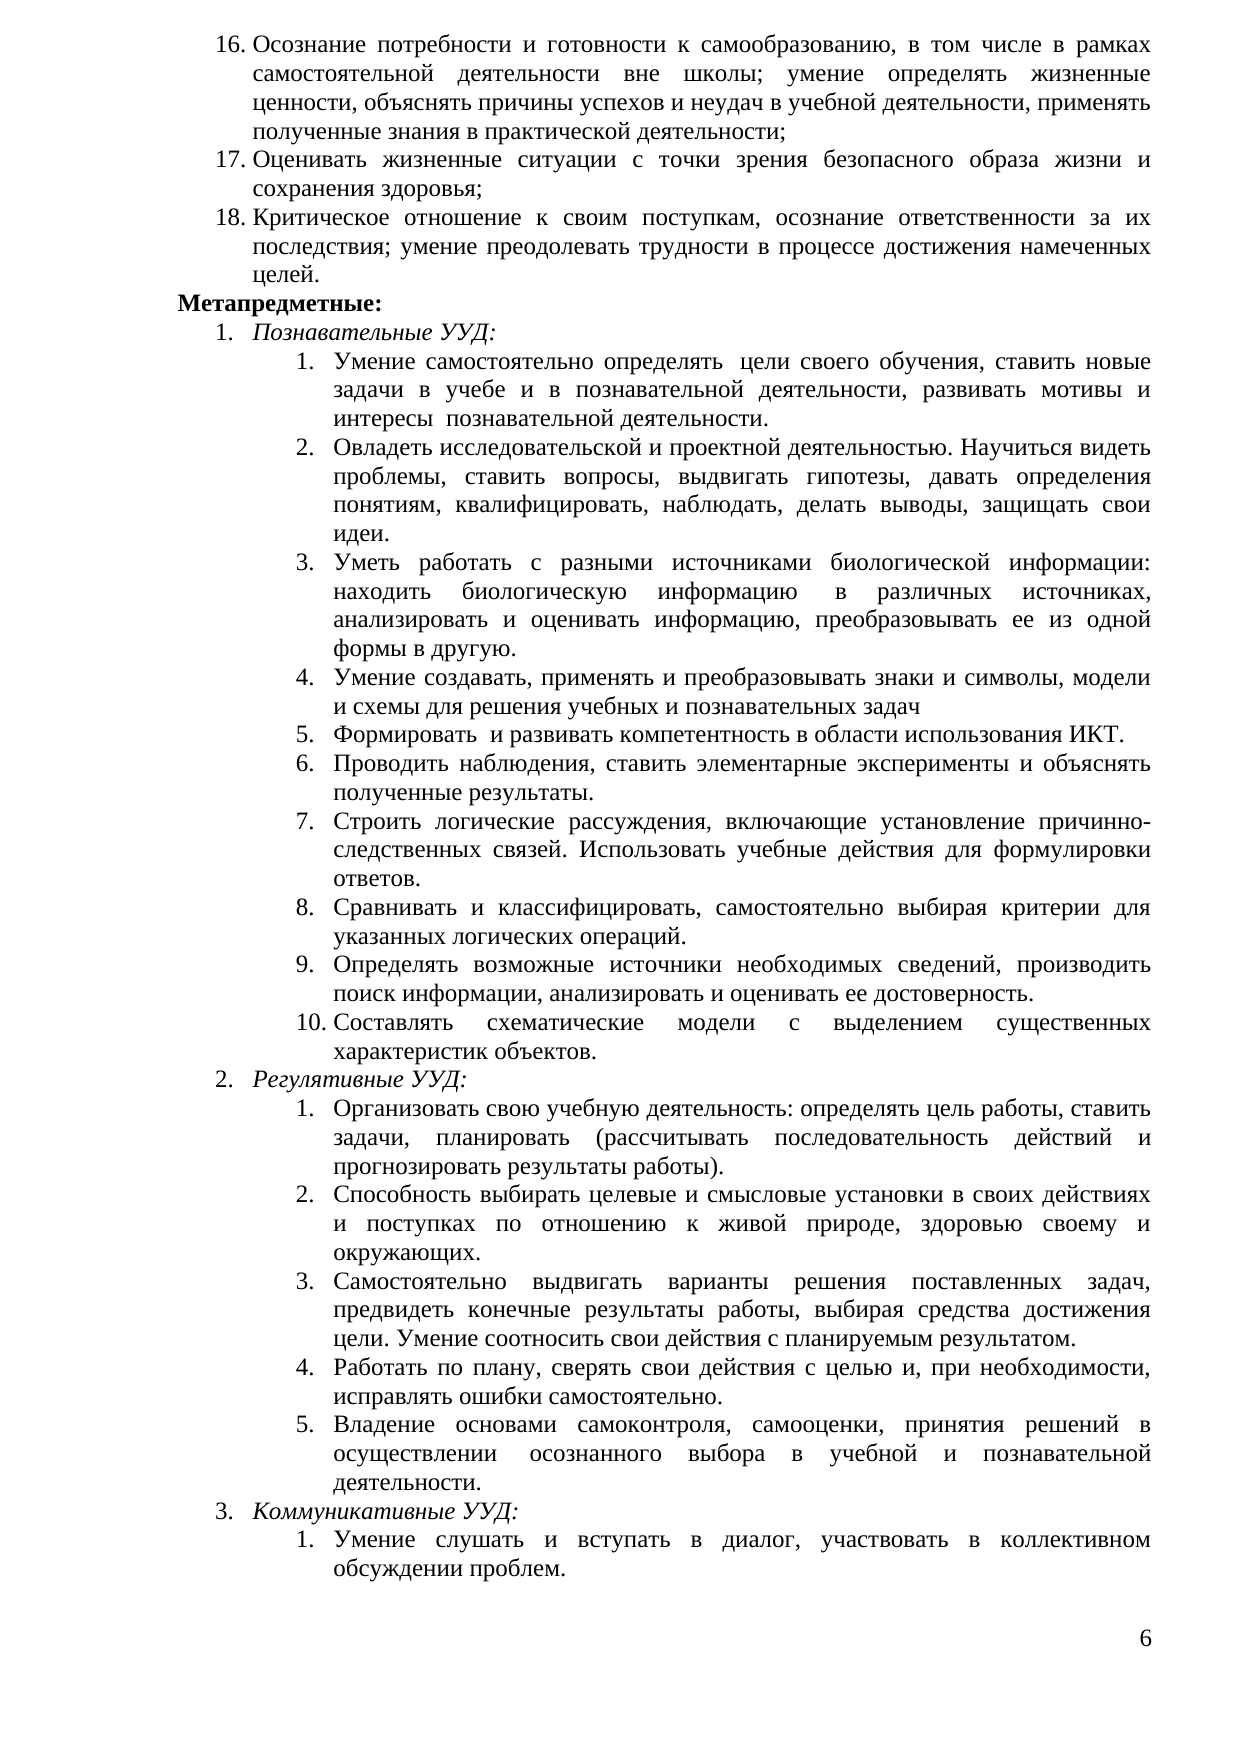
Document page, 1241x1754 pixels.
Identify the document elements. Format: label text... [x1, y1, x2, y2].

list Осознание потребности и готовности к самообразованию, в том числе в рамках самостоятельной деятельности вне школы; умение определять жизненные ценности, объяснять причины успехов и неудач в учебной деятельности, применять полученные знания в практической деятельности; [215, 29, 1152, 144]
list Определять возможные источники необходимых сведений, производить поиск информации, анализировать и оценивать ее достоверность. [296, 949, 1152, 1007]
list Составлять схематические модели с выделением существенных характеристик объектов. [296, 1007, 1152, 1064]
list Регулятивные УУД: [215, 1064, 1152, 1093]
list Овладеть исследовательской и проектной деятельностью. Научиться видеть проблемы, ставить вопросы, выдвигать гипотезы, давать определения понятиям, квалифицировать, наблюдать, делать выводы, защищать свои идеи. [296, 432, 1152, 547]
list Формировать и развивать компетентность в области использования ИКТ. [296, 719, 1152, 748]
list Познавательные УУД: [215, 317, 1152, 346]
list Проводить наблюдения, ставить элементарные эксперименты и объяснять полученные результаты. [296, 748, 1152, 806]
list Умение создавать, применять и преобразовывать знаки и символы, модели и схемы для решения учебных и познавательных задач [296, 662, 1152, 719]
list Работать по плану, сверять свои действия с целью и, при необходимости, исправлять ошибки самостоятельно. [296, 1352, 1152, 1409]
list Самостоятельно выдвигать варианты решения поставленных задач, предвидеть конечные результаты работы, выбирая средства достижения цели. Умение соотносить свои действия с планируемым результатом. [296, 1266, 1152, 1352]
text Метапредметные: [177, 288, 1152, 317]
list Умение самостоятельно определять цели своего обучения, ставить новые задачи в учебе и в познавательной деятельности, развивать мотивы и интересы познавательной деятельности. [296, 346, 1152, 432]
list Умение слушать и вступать в диалог, участвовать в коллективном обсуждении проблем. [296, 1524, 1152, 1582]
list Коммуникативные УУД: [215, 1496, 1152, 1524]
list Строить логические рассуждения, включающие установление причинно-следственных связей. Использовать учебные действия для формулировки ответов. [296, 806, 1152, 892]
list Уметь работать с разными источниками биологической информации: находить биологическую информацию в различных источниках, анализировать и оценивать информацию, преобразовывать ее из одной формы в другую. [296, 547, 1152, 662]
list Оценивать жизненные ситуации с точки зрения безопасного образа жизни и сохранения здоровья; [215, 144, 1152, 202]
list Критическое отношение к своим поступкам, осознание ответственности за их последствия; умение преодолевать трудности в процессе достижения намеченных целей. [215, 202, 1152, 288]
list Владение основами самоконтроля, самооценки, принятия решений в осуществлении осознанного выбора в учебной и познавательной деятельности. [296, 1409, 1152, 1496]
list Организовать свою учебную деятельность: определять цель работы, ставить задачи, планировать (рассчитывать последовательность действий и прогнозировать результаты работы). [296, 1093, 1152, 1179]
list Способность выбирать целевые и смысловые установки в своих действиях и поступках по отношению к живой природе, здоровью своему и окружающих. [296, 1179, 1152, 1266]
list Сравнивать и классифицировать, самостоятельно выбирая критерии для указанных логических операций. [296, 892, 1152, 949]
